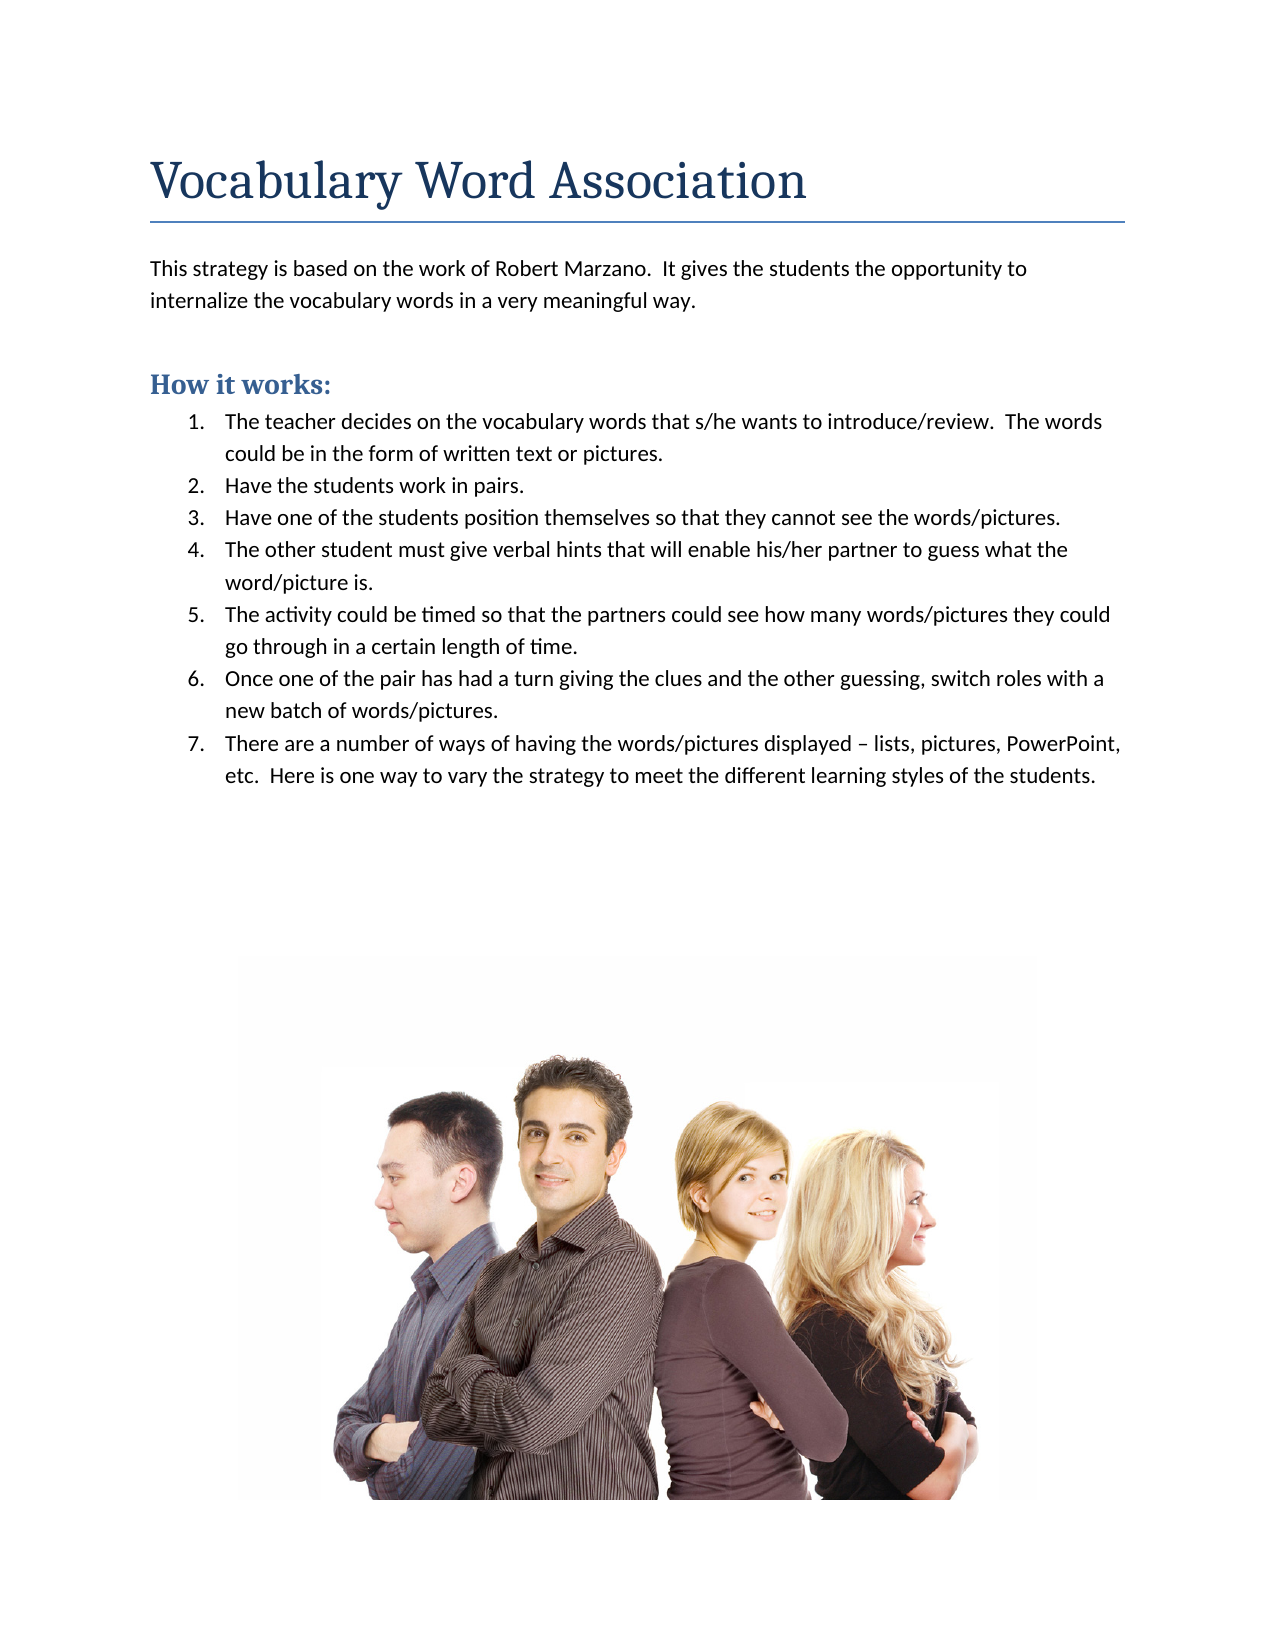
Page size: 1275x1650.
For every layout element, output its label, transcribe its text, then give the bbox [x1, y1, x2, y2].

text This strategy is based on the work of Robert Marzano. It gives the students the opportunity to internalize the vocabulary words in a very meaningful way. [150, 254, 1125, 314]
list There are a number of ways of having the words/pictures displayed – lists, pictures, PowerPoint, etc. Here is one way to vary the strategy to meet the different learning styles of the students. [187, 729, 1125, 789]
subtitle How it works: [150, 368, 1125, 402]
list The activity could be timed so that the partners could see how many words/pictures they could go through in a certain length of time. [187, 600, 1125, 660]
title Vocabulary Word Association [150, 150, 1125, 221]
list Once one of the pair has had a turn giving the clues and the other guessing, switch roles with a new batch of words/pictures. [187, 664, 1125, 724]
list The other student must give verbal hints that will enable his/her partner to guess what the word/picture is. [187, 536, 1125, 596]
list Have one of the students position themselves so that they cannot see the words/pictures. [187, 503, 1125, 531]
picture [238, 956, 1037, 1500]
list Have the students work in pairs. [187, 471, 1125, 499]
list The teacher decides on the vocabulary words that s/he wants to introduce/review. The words could be in the form of written text or pictures. [187, 407, 1125, 467]
